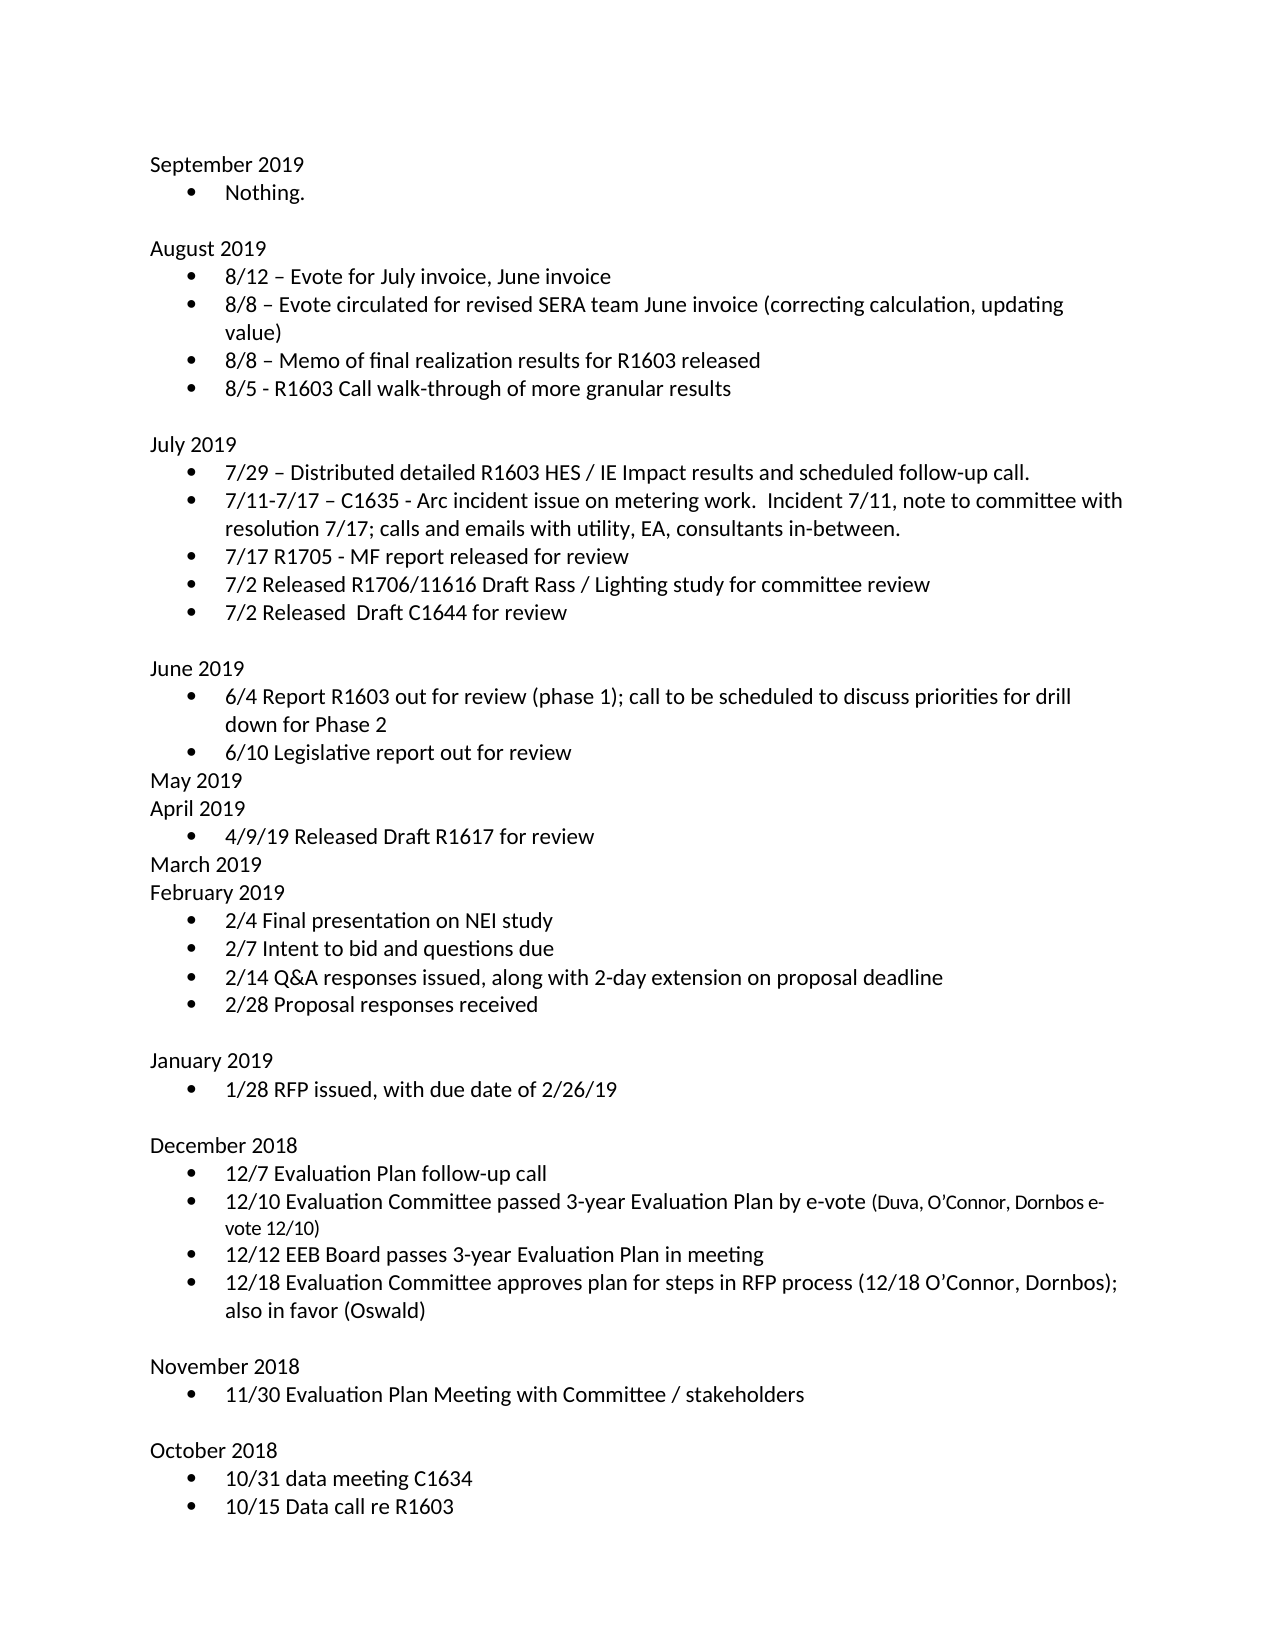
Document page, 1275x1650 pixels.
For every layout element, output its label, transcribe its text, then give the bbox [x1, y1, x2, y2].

text May 2019 [150, 766, 1125, 794]
list 2/28 Proposal responses received [187, 991, 1125, 1019]
list 6/4 Report R1603 out for review (phase 1); call to be scheduled to discuss priorities for drill down for Phase 2 [187, 682, 1125, 738]
text November 2018 [150, 1352, 1125, 1380]
text October 2018 [150, 1436, 1125, 1464]
text August 2019 [150, 234, 1125, 262]
list 10/31 data meeting C1634 [187, 1464, 1125, 1492]
list 12/10 Evaluation Committee passed 3-year Evaluation Plan by e-vote (Duva, O’Connor, Dornbos e-vote 12/10) [187, 1187, 1125, 1240]
list 7/2 Released R1706/11616 Draft Rass / Lighting study for committee review [187, 570, 1125, 598]
text March 2019 [150, 851, 1125, 878]
list Nothing. [187, 178, 1125, 206]
text January 2019 [150, 1047, 1125, 1075]
list 2/7 Intent to bid and questions due [187, 934, 1125, 963]
text July 2019 [150, 430, 1125, 458]
list 7/11-7/17 – C1635 - Arc incident issue on metering work. Incident 7/11, note to committee with resolution 7/17; calls and emails with utility, EA, consultants in-between. [187, 486, 1125, 542]
list 8/5 - R1603 Call walk-through of more granular results [187, 374, 1125, 402]
list 2/4 Final presentation on NEI study [187, 907, 1125, 934]
list 11/30 Evaluation Plan Meeting with Committee / stakeholders [187, 1380, 1125, 1408]
text June 2019 [150, 654, 1125, 682]
list 2/14 Q&A responses issued, along with 2-day extension on proposal deadline [187, 963, 1125, 991]
list 4/9/19 Released Draft R1617 for review [187, 822, 1125, 851]
list 6/10 Legislative report out for review [187, 738, 1125, 766]
list 8/12 – Evote for July invoice, June invoice [187, 262, 1125, 290]
list 12/18 Evaluation Committee approves plan for steps in RFP process (12/18 O’Connor, Dornbos); also in favor (Oswald) [187, 1268, 1125, 1324]
list 7/29 – Distributed detailed R1603 HES / IE Impact results and scheduled follow-up call. [187, 458, 1125, 486]
text December 2018 [150, 1131, 1125, 1159]
list 8/8 – Memo of final realization results for R1603 released [187, 346, 1125, 374]
list 7/2 Released Draft C1644 for review [187, 598, 1125, 626]
list 1/28 RFP issued, with due date of 2/26/19 [187, 1075, 1125, 1103]
text April 2019 [150, 794, 1125, 822]
text September 2019 [150, 150, 1125, 178]
text February 2019 [150, 878, 1125, 907]
list 12/12 EEB Board passes 3-year Evaluation Plan in meeting [187, 1240, 1125, 1268]
list 7/17 R1705 - MF report released for review [187, 542, 1125, 570]
list 10/15 Data call re R1603 [187, 1492, 1125, 1520]
list 8/8 – Evote circulated for revised SERA team June invoice (correcting calculation, updating value) [187, 290, 1125, 346]
list 12/7 Evaluation Plan follow-up call [187, 1159, 1125, 1187]
